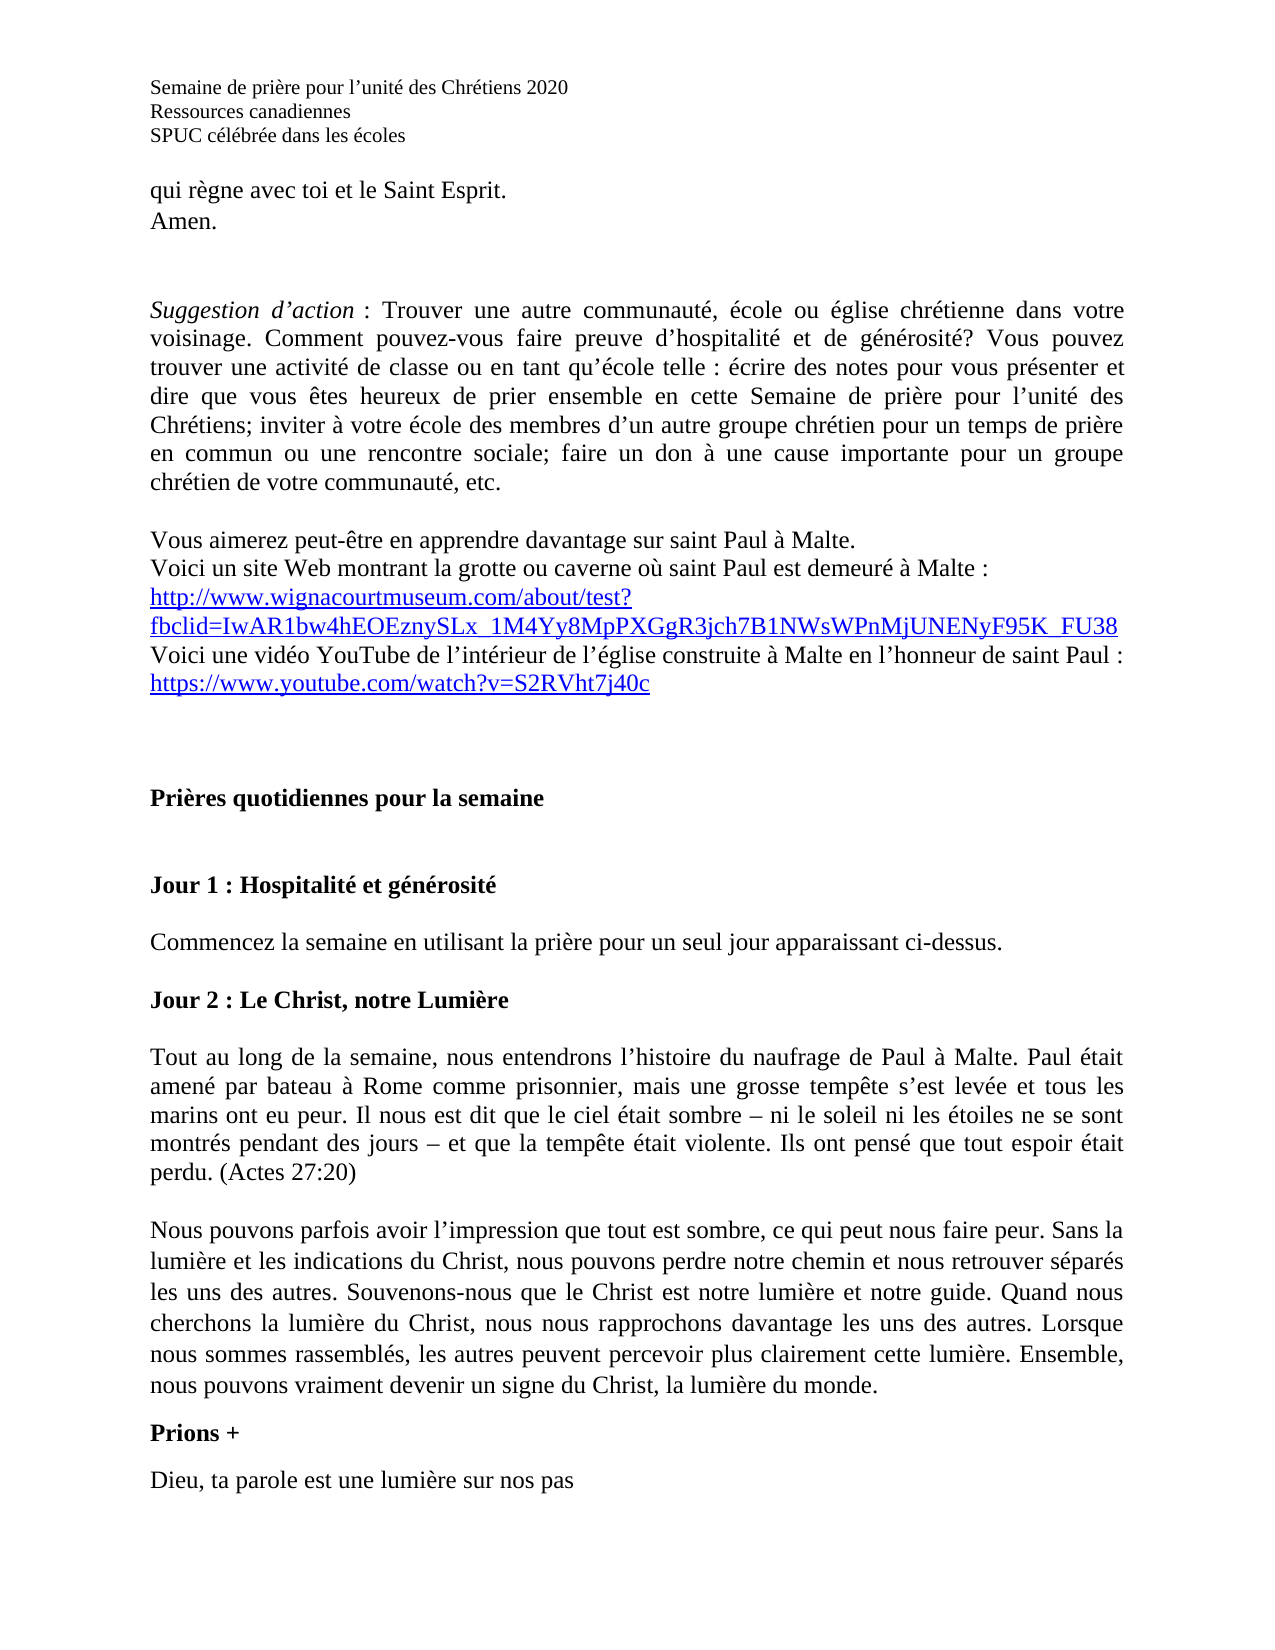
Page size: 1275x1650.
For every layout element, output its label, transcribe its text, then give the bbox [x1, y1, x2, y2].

text Dieu, ta parole est une lumière sur nos pas [150, 1465, 1125, 1494]
text Prières quotidiennes pour la semaine [150, 783, 1125, 812]
text Tout au long de la semaine, nous entendrons l’histoire du naufrage de Paul à Malte. Paul était amené par bateau à Rome comme prisonnier, mais une grosse tempête s’est levée et tous les marins ont eu peur. Il nous est dit que le ciel était sombre – ni le soleil ni les étoiles ne se sont montrés pendant des jours – et que la tempête était violente. Ils ont pensé que tout espoir était perdu. (Actes 27:20) [150, 1042, 1125, 1186]
text Jour 2 : Le Christ, notre Lumière [150, 985, 1125, 1013]
text Prions + [150, 1418, 1125, 1446]
text Vous aimerez peut-être en apprendre davantage sur saint Paul à Malte. [150, 525, 1125, 553]
text Nous pouvons parfois avoir l’impression que tout est sombre, ce qui peut nous faire peur. Sans la lumière et les indications du Christ, nous pouvons perdre notre chemin et nous retrouver séparés les uns des autres. Souvenons-nous que le Christ est notre lumière et notre guide. Quand nous cherchons la lumière du Christ, nous nous rapprochons davantage les uns des autres. Lorsque nous sommes rassemblés, les autres peuvent percevoir plus clairement cette lumière. Ensemble, nous pouvons vraiment devenir un signe du Christ, la lumière du monde. [150, 1215, 1125, 1399]
text Suggestion d’action : Trouver une autre communauté, école ou église chrétienne dans votre voisinage. Comment pouvez-vous faire preuve d’hospitalité et de générosité? Vous pouvez trouver une activité de classe ou en tant qu’école telle : écrire des notes pour vous présenter et dire que vous êtes heureux de prier ensemble en cette Semaine de prière pour l’unité des Chrétiens; inviter à votre école des membres d’un autre groupe chrétien pour un temps de prière en commun ou une rencontre sociale; faire un don à une cause importante pour un groupe chrétien de votre communauté, etc. [150, 295, 1125, 496]
text https://www.youtube.com/watch?v=S2RVht7j40c [150, 668, 1125, 697]
text Commencez la semaine en utilisant la prière pour un seul jour apparaissant ci-dessus. [150, 927, 1125, 956]
text Voici une vidéo YouTube de l’intérieur de l’église construite à Malte en l’honneur de saint Paul : [150, 640, 1125, 668]
text Jour 1 : Hospitalité et générosité [150, 870, 1125, 898]
text qui règne avec toi et le Saint Esprit. [150, 175, 1125, 204]
text http://www.wignacourtmuseum.com/about/test?fbclid=IwAR1bw4hEOEznySLx_1M4Yy8MpPXGgR3jch7B1NWsWPnMjUNENyF95K_FU38 [150, 582, 1125, 640]
text Amen. [150, 206, 1125, 235]
text Voici un site Web montrant la grotte ou caverne où saint Paul est demeuré à Malte : [150, 553, 1125, 582]
